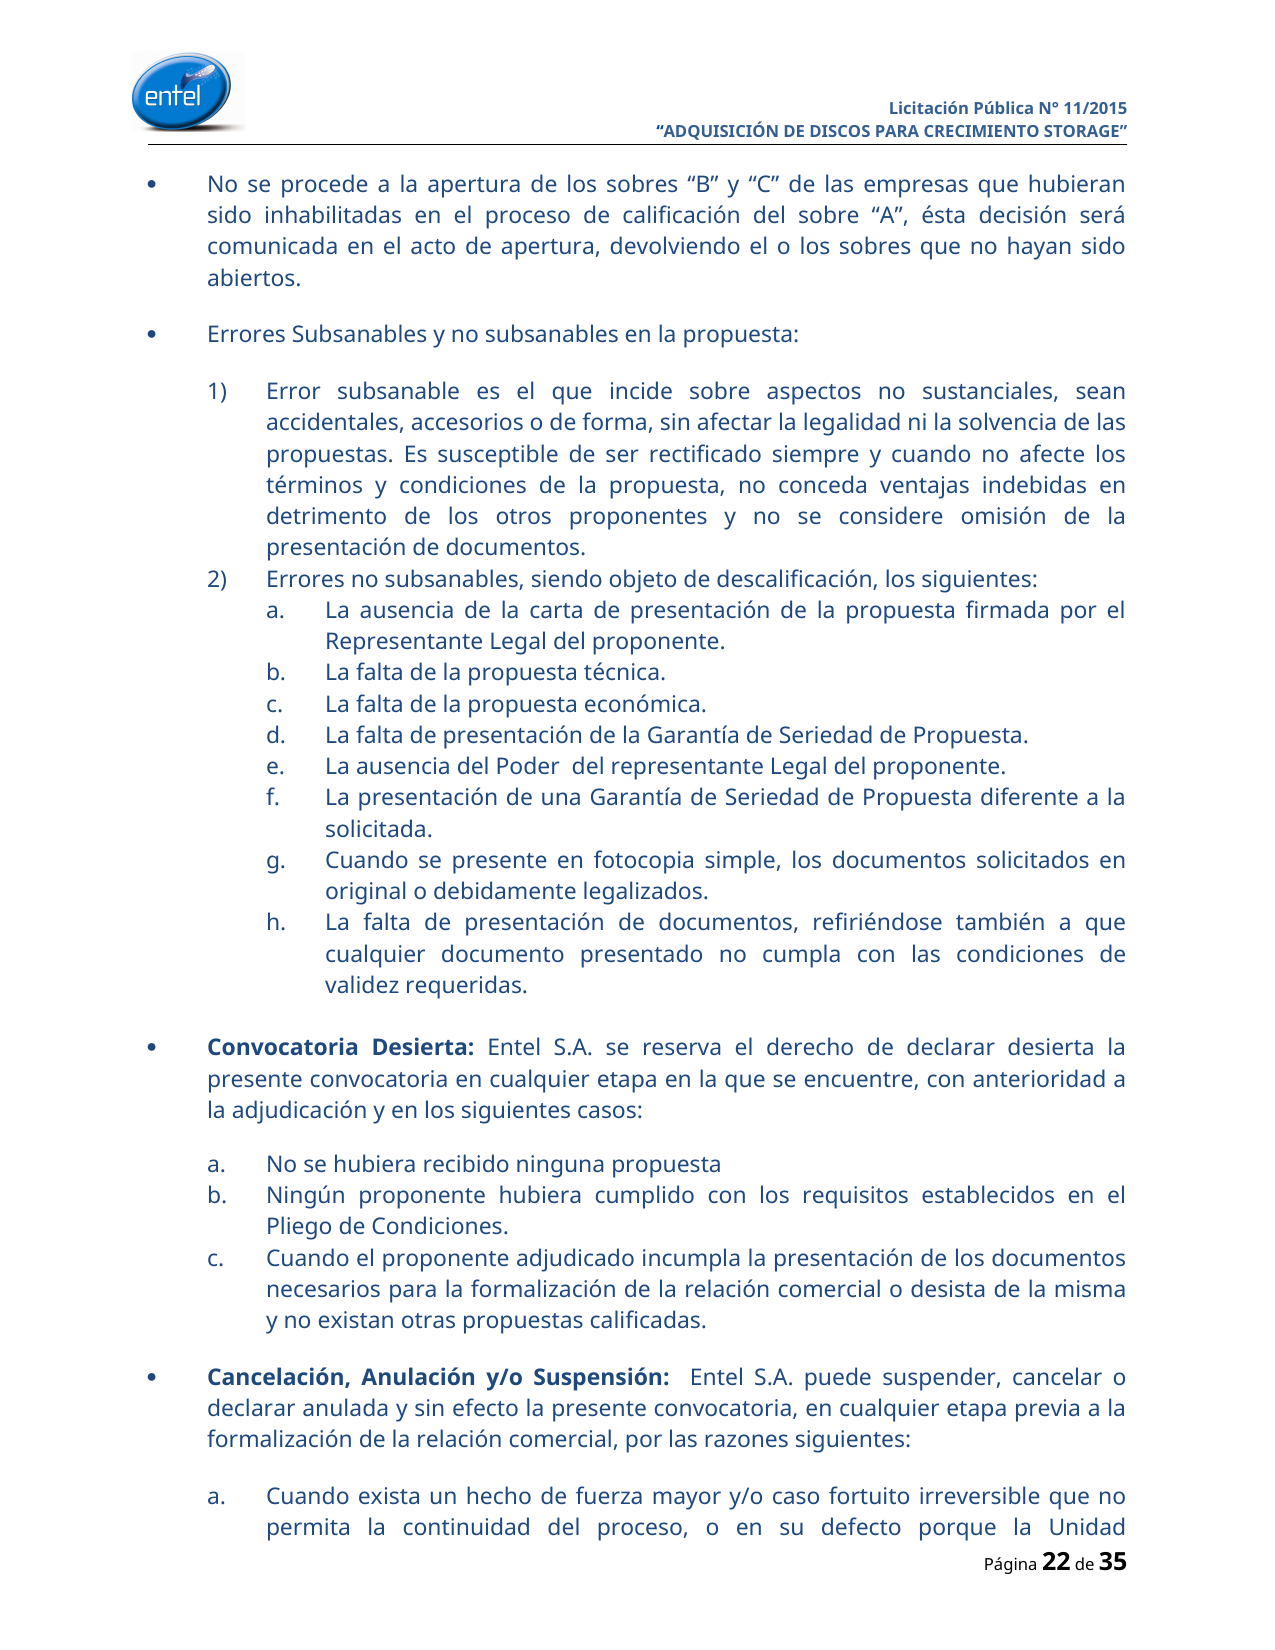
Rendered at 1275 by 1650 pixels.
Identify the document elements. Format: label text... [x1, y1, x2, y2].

list La ausencia de la carta de presentación de la propuesta firmada por el Representante Legal del proponente. [266, 594, 1127, 656]
list Cuando se presente en fotocopia simple, los documentos solicitados en original o debidamente legalizados. [266, 844, 1127, 906]
list La presentación de una Garantía de Seriedad de Propuesta diferente a la solicitada. [266, 781, 1127, 844]
list Convocatoria Desierta: Entel S.A. se reserva el derecho de declarar desierta la presente convocatoria en cualquier etapa en la que se encuentre, con anterioridad a la adjudicación y en los siguientes casos: [148, 1031, 1127, 1125]
list No se procede a la apertura de los sobres “B” y “C” de las empresas que hubieran sido inhabilitadas en el proceso de calificación del sobre “A”, ésta decisión será comunicada en el acto de apertura, devolviendo el o los sobres que no hayan sido abiertos. [148, 168, 1127, 293]
list Errores no subsanables, siendo objeto de descalificación, los siguientes: [207, 563, 1127, 594]
list La falta de presentación de la Garantía de Seriedad de Propuesta. [266, 719, 1127, 750]
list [207, 1480, 1127, 1543]
picture [131, 51, 246, 132]
list No se hubiera recibido ninguna propuesta [207, 1148, 1127, 1179]
list La falta de la propuesta económica. [266, 688, 1127, 719]
list La ausencia del Poder del representante Legal del proponente. [266, 750, 1127, 781]
list La falta de presentación de documentos, refiriéndose también a que cualquier documento presentado no cumpla con las condiciones de validez requeridas. [266, 906, 1127, 1000]
list Errores Subsanables y no subsanables en la propuesta: [148, 318, 1127, 349]
list Ningún proponente hubiera cumplido con los requisitos establecidos en el Pliego de Condiciones. [207, 1179, 1127, 1242]
list La falta de la propuesta técnica. [266, 656, 1127, 688]
list Cancelación, Anulación y/o Suspensión: Entel S.A. puede suspender, cancelar o declarar anulada y sin efecto la presente convocatoria, en cualquier etapa previa a la formalización de la relación comercial, por las razones siguientes: [148, 1361, 1127, 1454]
list Cuando el proponente adjudicado incumpla la presentación de los documentos necesarios para la formalización de la relación comercial o desista de la misma y no existan otras propuestas calificadas. [207, 1242, 1127, 1335]
list Error subsanable es el que incide sobre aspectos no sustanciales, sean accidentales, accesorios o de forma, sin afectar la legalidad ni la solvencia de las propuestas. Es susceptible de ser rectificado siempre y cuando no afecte los términos y condiciones de la propuesta, no conceda ventajas indebidas en detrimento de los otros proponentes y no se considere omisión de la presentación de documentos. [207, 375, 1127, 563]
